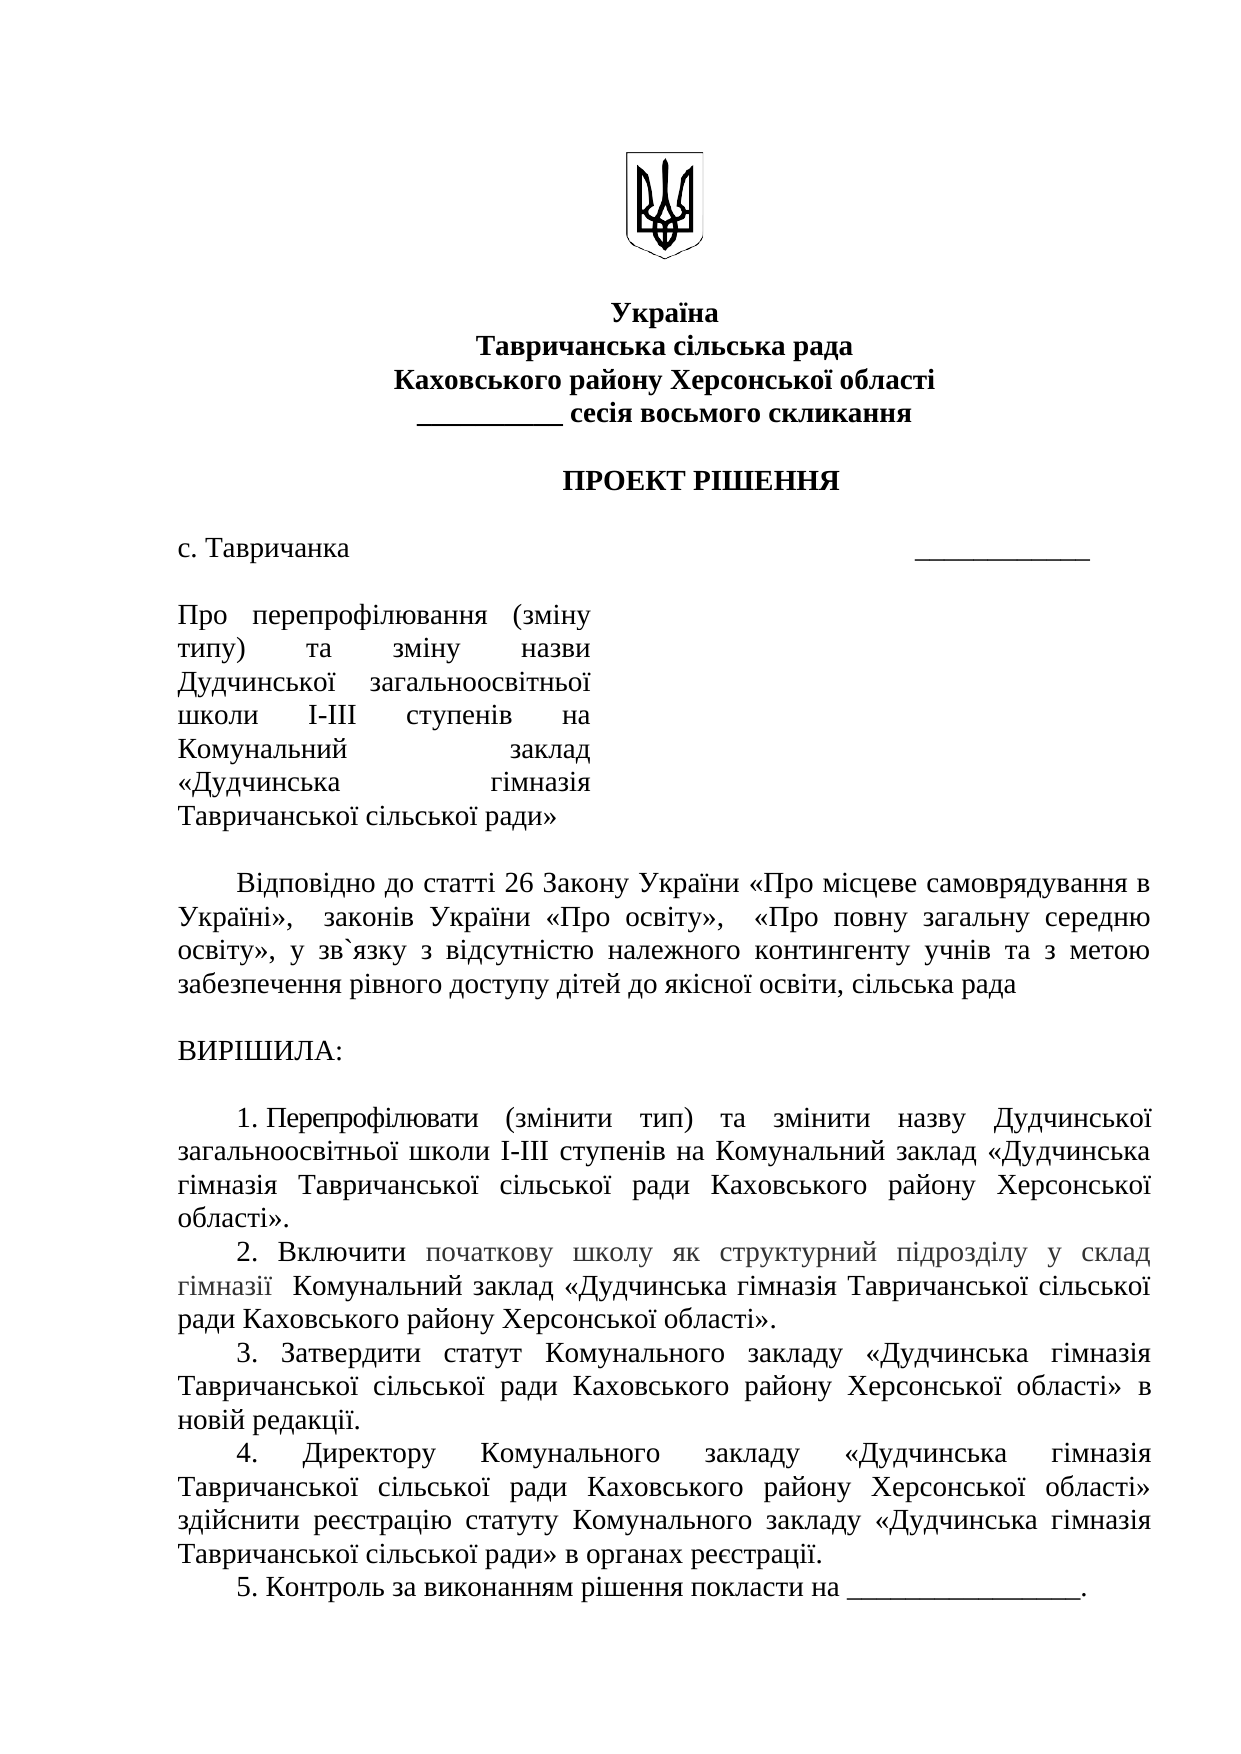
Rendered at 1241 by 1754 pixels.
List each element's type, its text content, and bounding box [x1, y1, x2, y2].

text 3. Затвердити статут Комунального закладу «Дудчинська гімназія Тавричанської сільської ради Каховського району Херсонської області» в новій редакції. [177, 1335, 1152, 1435]
text Україна [177, 295, 1152, 328]
text Про перепрофілювання (зміну типу) та зміну назви Дудчинської загальноосвітньої школи І-ІІІ ступенів на Комунальний заклад «Дудчинська гімназія Тавричанської сільської ради» [177, 664, 591, 832]
text Тавричанська сільська рада [177, 328, 1152, 362]
text Каховського району Херсонської області [177, 362, 1152, 396]
text __________ сесія восьмого скликання [177, 396, 1152, 429]
list Перепрофілювати (змінити тип) та змінити назву Дудчинської загальноосвітньої школи І-ІІІ ступенів на Комунальний заклад «Дудчинська гімназія Тавричанської сільської ради Каховського району Херсонської області». [177, 1100, 1152, 1234]
text ВИРІШИЛА: [177, 1033, 1152, 1066]
text 5. Контроль за виконанням рішення покласти на ________________. [177, 1569, 1152, 1603]
text 2. Включити початкову школу як структурний підрозділу у склад гімназії Комунальний заклад «Дудчинська гімназія Тавричанської сільської ради Каховського району Херсонської області». [177, 1234, 1152, 1335]
text Відповідно до статті 26 Закону України «Про місцеве самоврядування в Україні», законів України «Про освіту», «Про повну загальну середню освіту», у зв`язку з відсутністю належного контингенту учнів та з метою забезпечення рівного доступу дітей до якісної освіти, сільська рада [177, 865, 1152, 999]
text Про перепрофілювання (зміну типу) та зміну назви Дудчинської загальноосвітньої школи І-ІІІ ступенів на Комунальний заклад «Дудчинська гімназія Тавричанської сільської ради» [177, 597, 523, 630]
text с. Тавричанка ____________ [177, 530, 1152, 563]
text ПРОЕКТ РІШЕННЯ [177, 463, 1152, 496]
text 4. Директору Комунального закладу «Дудчинська гімназія Тавричанської сільської ради Каховського району Херсонської області» здійснити реєстрацію статуту Комунального закладу «Дудчинська гімназія Тавричанської сільської ради» в органах реєстрації. [177, 1435, 1152, 1569]
